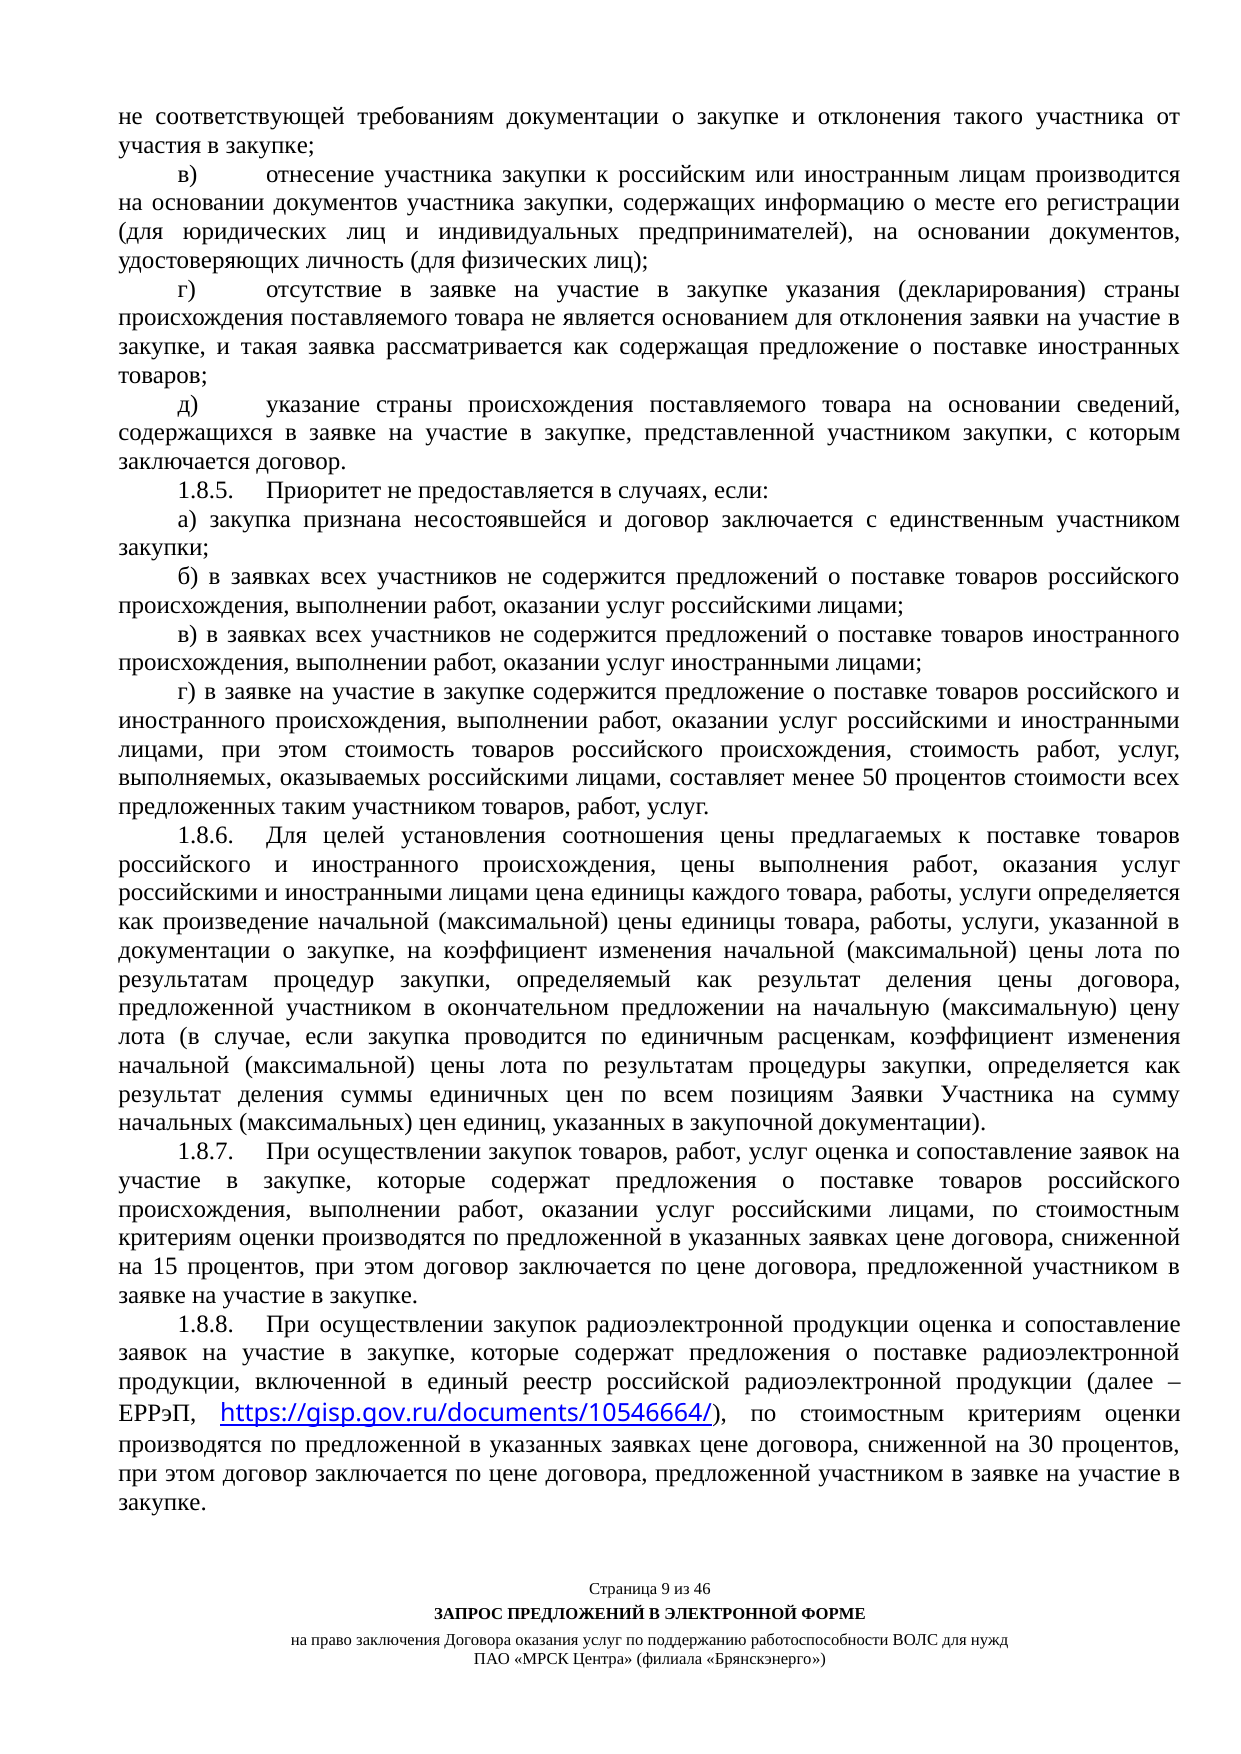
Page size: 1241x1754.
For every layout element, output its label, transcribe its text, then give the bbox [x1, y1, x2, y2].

list в) в заявках всех участников не содержится предложений о поставке товаров иностранного происхождения, выполнении работ, оказании услуг иностранными лицами; [118, 619, 1181, 676]
subtitle При осуществлении закупок товаров, работ, услуг оценка и сопоставление заявок на участие в закупке, которые содержат предложения о поставке товаров российского происхождения, выполнении работ, оказании услуг российскими лицами, по стоимостным критериям оценки производятся по предложенной в указанных заявках цене договора, сниженной на 15 процентов, при этом договор заключается по цене договора, предложенной участником в заявке на участие в закупке. [118, 1136, 1181, 1309]
subtitle Для целей установления соотношения цены предлагаемых к поставке товаров российского и иностранного происхождения, цены выполнения работ, оказания услуг российскими и иностранными лицами цена единицы каждого товара, работы, услуги определяется как произведение начальной (максимальной) цены единицы товара, работы, услуги, указанной в документации о закупке, на коэффициент изменения начальной (максимальной) цены лота по результатам процедур закупки, определяемый как результат деления цены договора, предложенной участником в окончательном предложении на начальную (максимальную) цену лота (в случае, если закупка проводится по единичным расценкам, коэффициент изменения начальной (максимальной) цены лота по результатам процедуры закупки, определяется как результат деления суммы единичных цен по всем позициям Заявки Участника на сумму начальных (максимальных) цен единиц, указанных в закупочной документации). [118, 820, 1181, 1136]
list указание страны происхождения поставляемого товара на основании сведений, содержащихся в заявке на участие в закупке, представленной участником закупки, с которым заключается договор. [118, 389, 1181, 475]
subtitle Приоритет не предоставляется в случаях, если: [118, 475, 1181, 504]
list г) в заявке на участие в закупке содержится предложение о поставке товаров российского и иностранного происхождения, выполнении работ, оказании услуг российскими и иностранными лицами, при этом стоимость товаров российского происхождения, стоимость работ, услуг, выполняемых, оказываемых российскими лицами, составляет менее 50 процентов стоимости всех предложенных таким участником товаров, работ, услуг. [118, 676, 1181, 820]
list а) закупка признана несостоявшейся и договор заключается с единственным участником закупки; [118, 504, 1181, 561]
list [118, 101, 1181, 159]
list б) в заявках всех участников не содержится предложений о поставке товаров российского происхождения, выполнении работ, оказании услуг российскими лицами; [118, 561, 1181, 619]
list отнесение участника закупки к российским или иностранным лицам производится на основании документов участника закупки, содержащих информацию о месте его регистрации (для юридических лиц и индивидуальных предпринимателей), на основании документов, удостоверяющих личность (для физических лиц); [118, 159, 1181, 274]
subtitle При осуществлении закупок радиоэлектронной продукции оценка и сопоставление заявок на участие в закупке, которые содержат предложения о поставке радиоэлектронной продукции, включенной в единый реестр российской радиоэлектронной продукции (далее – ЕРРэП, https://gisp.gov.ru/documents/10546664/), по стоимостным критериям оценки производятся по предложенной в указанных заявках цене договора, сниженной на 30 процентов, при этом договор заключается по цене договора, предложенной участником в заявке на участие в закупке. [118, 1309, 1181, 1515]
list отсутствие в заявке на участие в закупке указания (декларирования) страны происхождения поставляемого товара не является основанием для отклонения заявки на участие в закупке, и такая заявка рассматривается как содержащая предложение о поставке иностранных товаров; [118, 274, 1181, 389]
